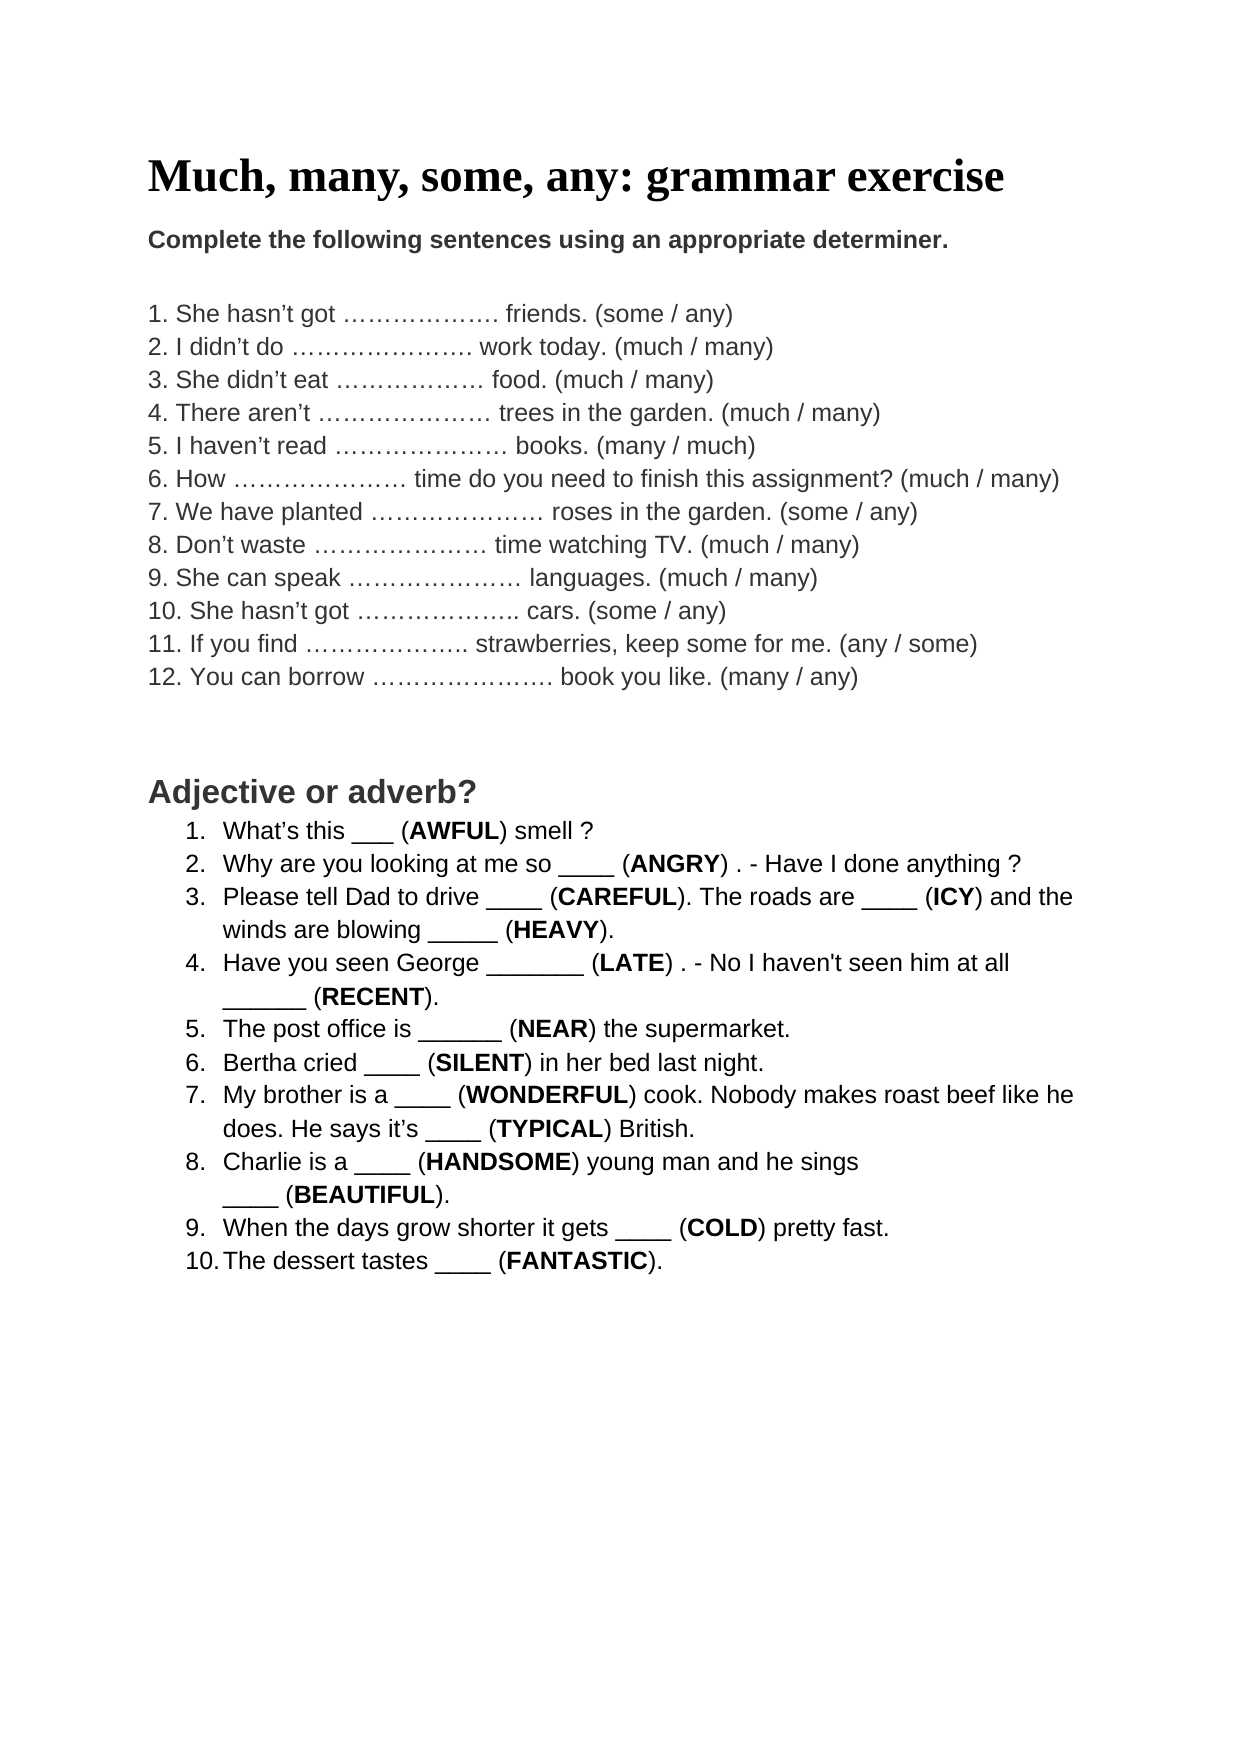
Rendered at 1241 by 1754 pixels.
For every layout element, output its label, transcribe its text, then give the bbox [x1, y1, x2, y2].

list My brother is a ____ (WONDERFUL) cook. Nobody makes roast beef like he does. He says it’s ____ (TYPICAL) British. [185, 1081, 1093, 1142]
text 12. You can borrow …………………. book you like. (many / any) [148, 662, 1093, 691]
text 4. There aren’t ………………… trees in the garden. (much / many) [148, 398, 1093, 427]
text 1. She hasn’t got ………………. friends. (some / any) [148, 299, 1093, 327]
text 6. How ………………… time do you need to finish this assignment? (much / many) [148, 464, 1093, 493]
list Bertha cried ____ (SILENT) in her bed last night. [185, 1047, 1093, 1076]
text 5. I haven’t read ………………… books. (many / much) [148, 431, 1093, 459]
text 7. We have planted ………………… roses in the garden. (some / any) [148, 497, 1093, 526]
list Have you seen George _______ (LATE) . - No I haven't seen him at all ______ (RECENT). [185, 948, 1093, 1010]
text 10. She hasn’t got ……………….. cars. (some / any) [148, 596, 1093, 625]
text 3. She didn’t eat ……………… food. (much / many) [148, 365, 1093, 393]
text 8. Don’t waste ………………… time watching TV. (much / many) [148, 530, 1093, 559]
list Charlie is a ____ (HANDSOME) young man and he sings ____ (BEAUTIFUL). [185, 1147, 1093, 1208]
list Why are you looking at me so ____ (ANGRY) . - Have I done anything ? [185, 849, 1093, 878]
text 11. If you find ……………….. strawberries, keep some for me. (any / some) [148, 629, 1093, 658]
list When the days grow shorter it gets ____ (COLD) pretty fast. [185, 1213, 1093, 1241]
list Please tell Dad to drive ____ (CAREFUL). The roads are ____ (ICY) and the winds are blowing _____ (HEAVY). [185, 882, 1093, 944]
text Complete the following sentences using an appropriate determiner. [148, 225, 1093, 254]
list The post office is ______ (NEAR) the supermarket. [185, 1014, 1093, 1043]
text Much, many, some, any: grammar exercise [148, 148, 1093, 201]
list The dessert tastes ____ (FANTASTIC). [185, 1246, 1093, 1274]
text 2. I didn’t do …………………. work today. (much / many) [148, 332, 1093, 361]
text Adjective or adverb? [148, 772, 1093, 811]
text 9. She can speak ………………… languages. (much / many) [148, 563, 1093, 592]
list What’s this ___ (AWFUL) smell ? [185, 816, 1093, 845]
